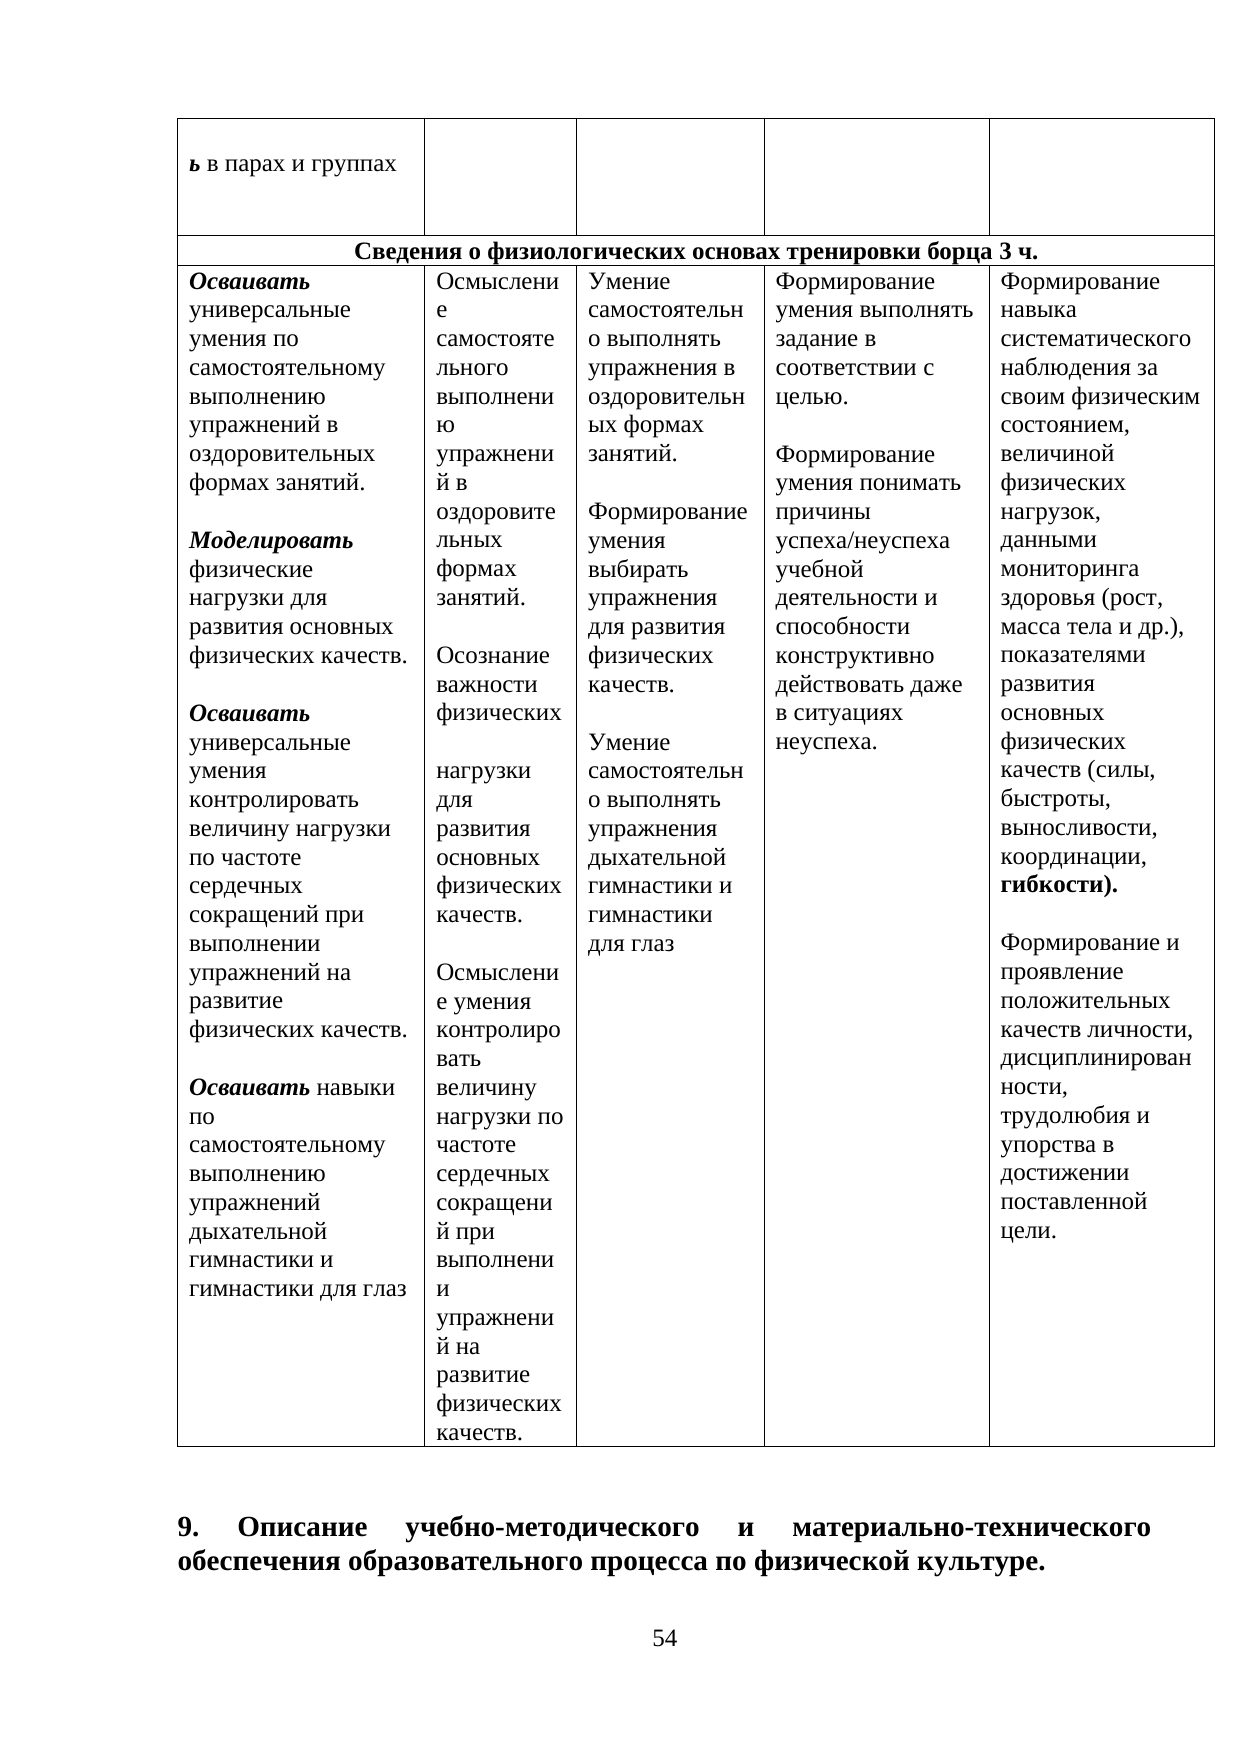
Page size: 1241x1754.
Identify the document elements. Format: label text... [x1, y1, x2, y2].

table_cell Формирование навыка систематического наблюдения за своим физическим состоянием, величиной физических нагрузок, данными мониторинга здоровья (рост, масса тела и др.), показателями развития основных физических качеств (силы, быстроты, выносливости, координации, гибкости). Формирование и проявление положительных качеств личности, дисциплинированности, трудолюбия и упорства в достижении поставленной цели. [990, 266, 1214, 1446]
table_cell Сведения о физиологических основах тренировки борца 3 ч. [178, 236, 1214, 265]
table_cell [990, 119, 1214, 235]
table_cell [577, 119, 764, 235]
table_cell Умение самостоятельно выполнять упражнения в оздоровительных формах занятий. Формирование умения выбирать упражнения для развития физических качеств. Умение самостоятельно выполнять упражнения дыхательной гимнастики и гимнастики для глаз [577, 266, 764, 1446]
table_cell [765, 119, 989, 235]
table_cell Осваивать универсальные умения по самостоятельному выполнению упражнений в оздоровительных формах занятий. Моделировать физические нагрузки для развития основных физических качеств. Осваивать универсальные умения контролировать величину нагрузки по частоте сердечных сокращений при выполнении упражнений на развитие физических качеств. Осваивать навыки по самостоятельному выполнению упражнений дыхательной гимнастики и гимнастики для глаз [178, 266, 424, 1446]
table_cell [425, 119, 576, 235]
text 9. Описание учебно-методического и материально-технического обеспечения образовательного процесса по физической культуре. [177, 1509, 1152, 1576]
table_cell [178, 119, 424, 235]
table_cell Формирование умения выполнять задание в соответствии с целью. Формирование умения понимать причины успеха/неуспеха учебной деятельности и способности конструктивно действовать даже в ситуациях неуспеха. [765, 266, 989, 1446]
table_cell Осмысление самостоятельного выполнению упражнений в оздоровительных формах занятий. Осознание важности физических нагрузки для развития основных физических качеств. Осмысление умения контролировать величину нагрузки по частоте сердечных сокращений при выполнении упражнений на развитие физических качеств. [425, 266, 576, 1446]
